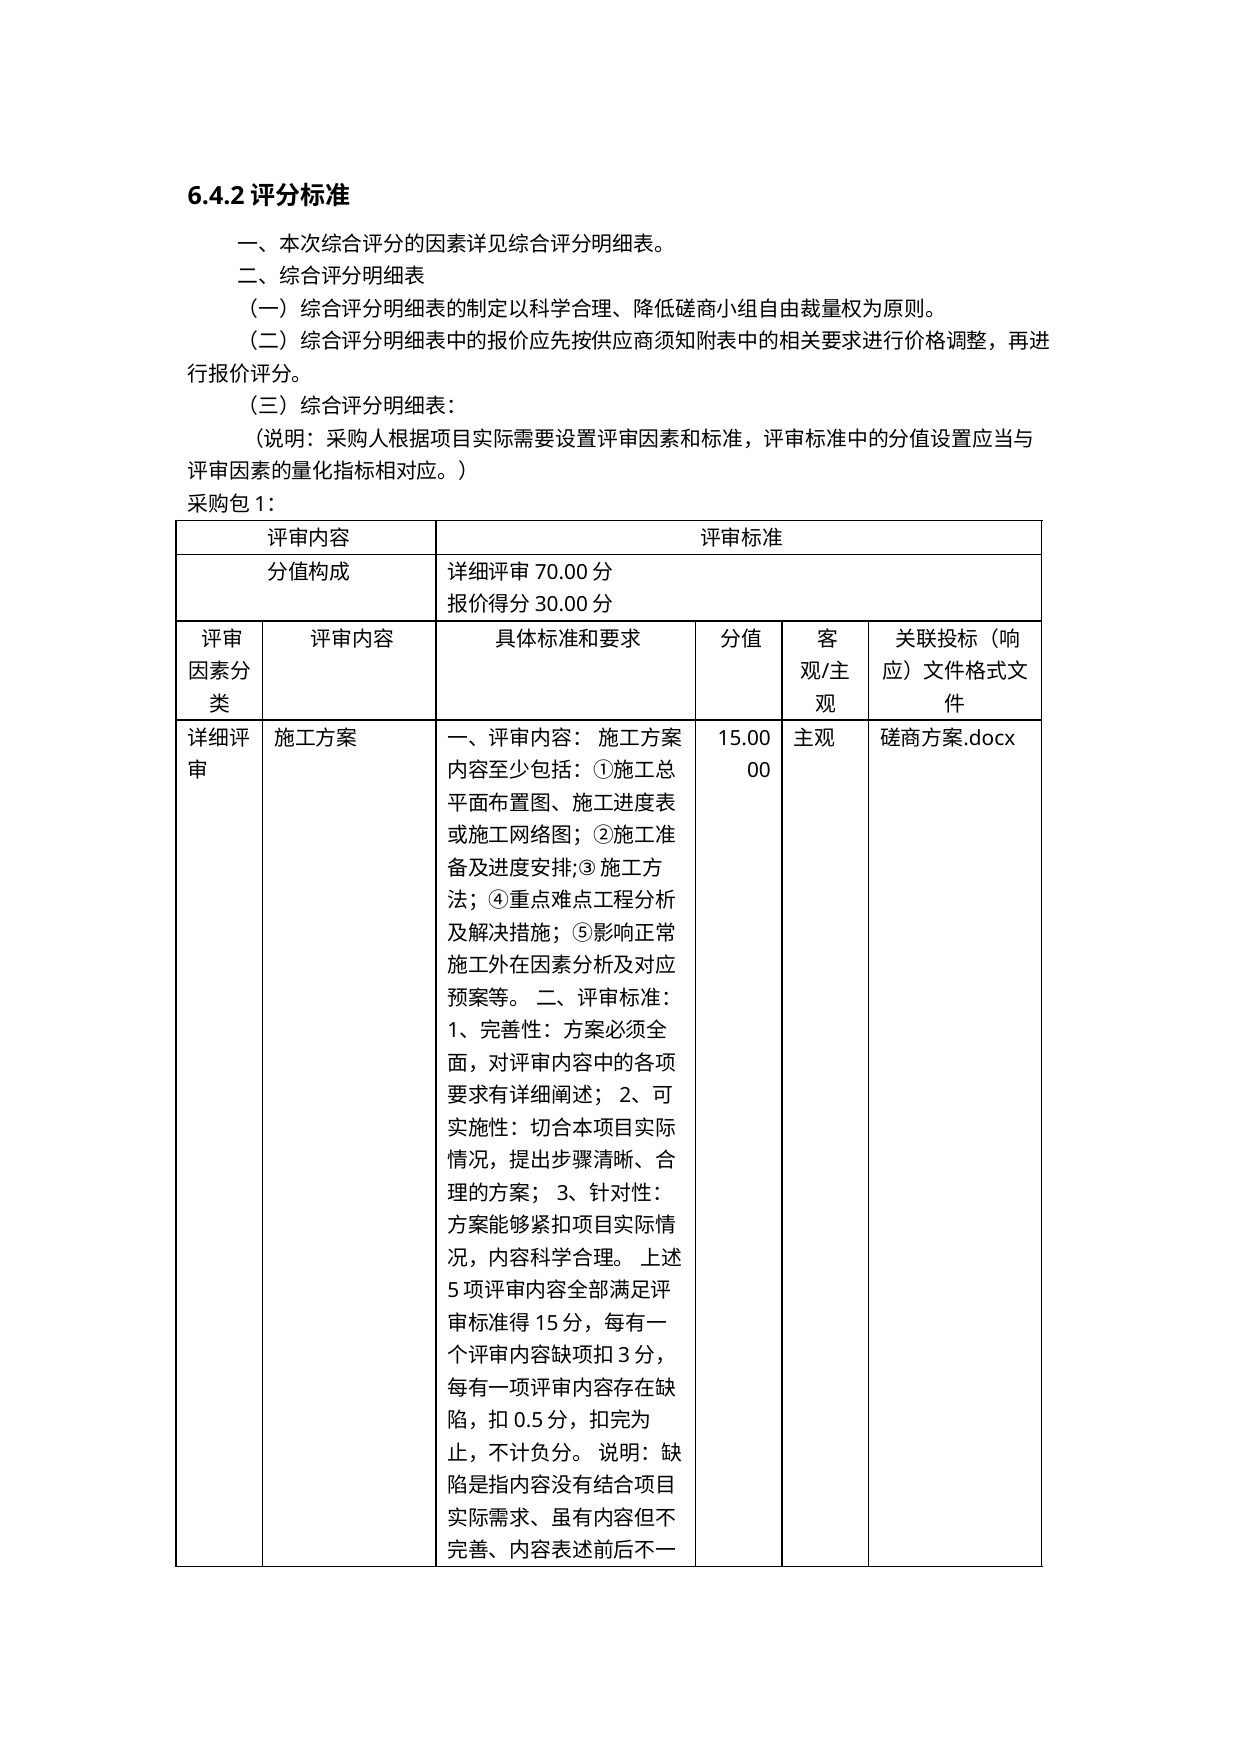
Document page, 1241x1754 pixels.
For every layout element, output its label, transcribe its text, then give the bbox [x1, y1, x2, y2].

table_cell 15.0000 [696, 721, 781, 1566]
table_cell 施工方案 [263, 721, 435, 1566]
table_cell 详细评审 [177, 721, 262, 1566]
table_cell 详细评审70.00分 报价得分30.00分 [437, 555, 1041, 620]
text （一）综合评分明细表的制定以科学合理、降低磋商小组自由裁量权为原则。 [187, 292, 1053, 324]
text （三）综合评分明细表： [187, 389, 1053, 422]
table_cell 关联投标（响应）文件格式文件 [869, 622, 1041, 719]
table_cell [437, 721, 695, 1566]
table_cell 主观 [783, 721, 868, 1566]
table_header 评审内容 [177, 521, 435, 553]
text 一、本次综合评分的因素详见综合评分明细表。 [187, 227, 1053, 259]
table_cell 分值 [696, 622, 781, 719]
table_cell 客观/主观 [783, 622, 868, 719]
text 采购包1： [187, 487, 1053, 519]
text 二、综合评分明细表 [187, 259, 1053, 292]
table_cell 评审内容 [263, 622, 435, 719]
table_cell 具体标准和要求 [437, 622, 695, 719]
table_cell 磋商方案.docx [869, 721, 1041, 1566]
text （说明：采购人根据项目实际需要设置评审因素和标准，评审标准中的分值设置应当与评审因素的量化指标相对应。） [187, 422, 1053, 487]
text （二）综合评分明细表中的报价应先按供应商须知附表中的相关要求进行价格调整，再进行报价评分。 [187, 324, 1053, 389]
table_cell 评审因素分类 [177, 622, 262, 719]
text 6.4.2评分标准 [187, 162, 1053, 227]
table_cell 分值构成 [177, 555, 435, 620]
table_header 评审标准 [437, 521, 1041, 553]
